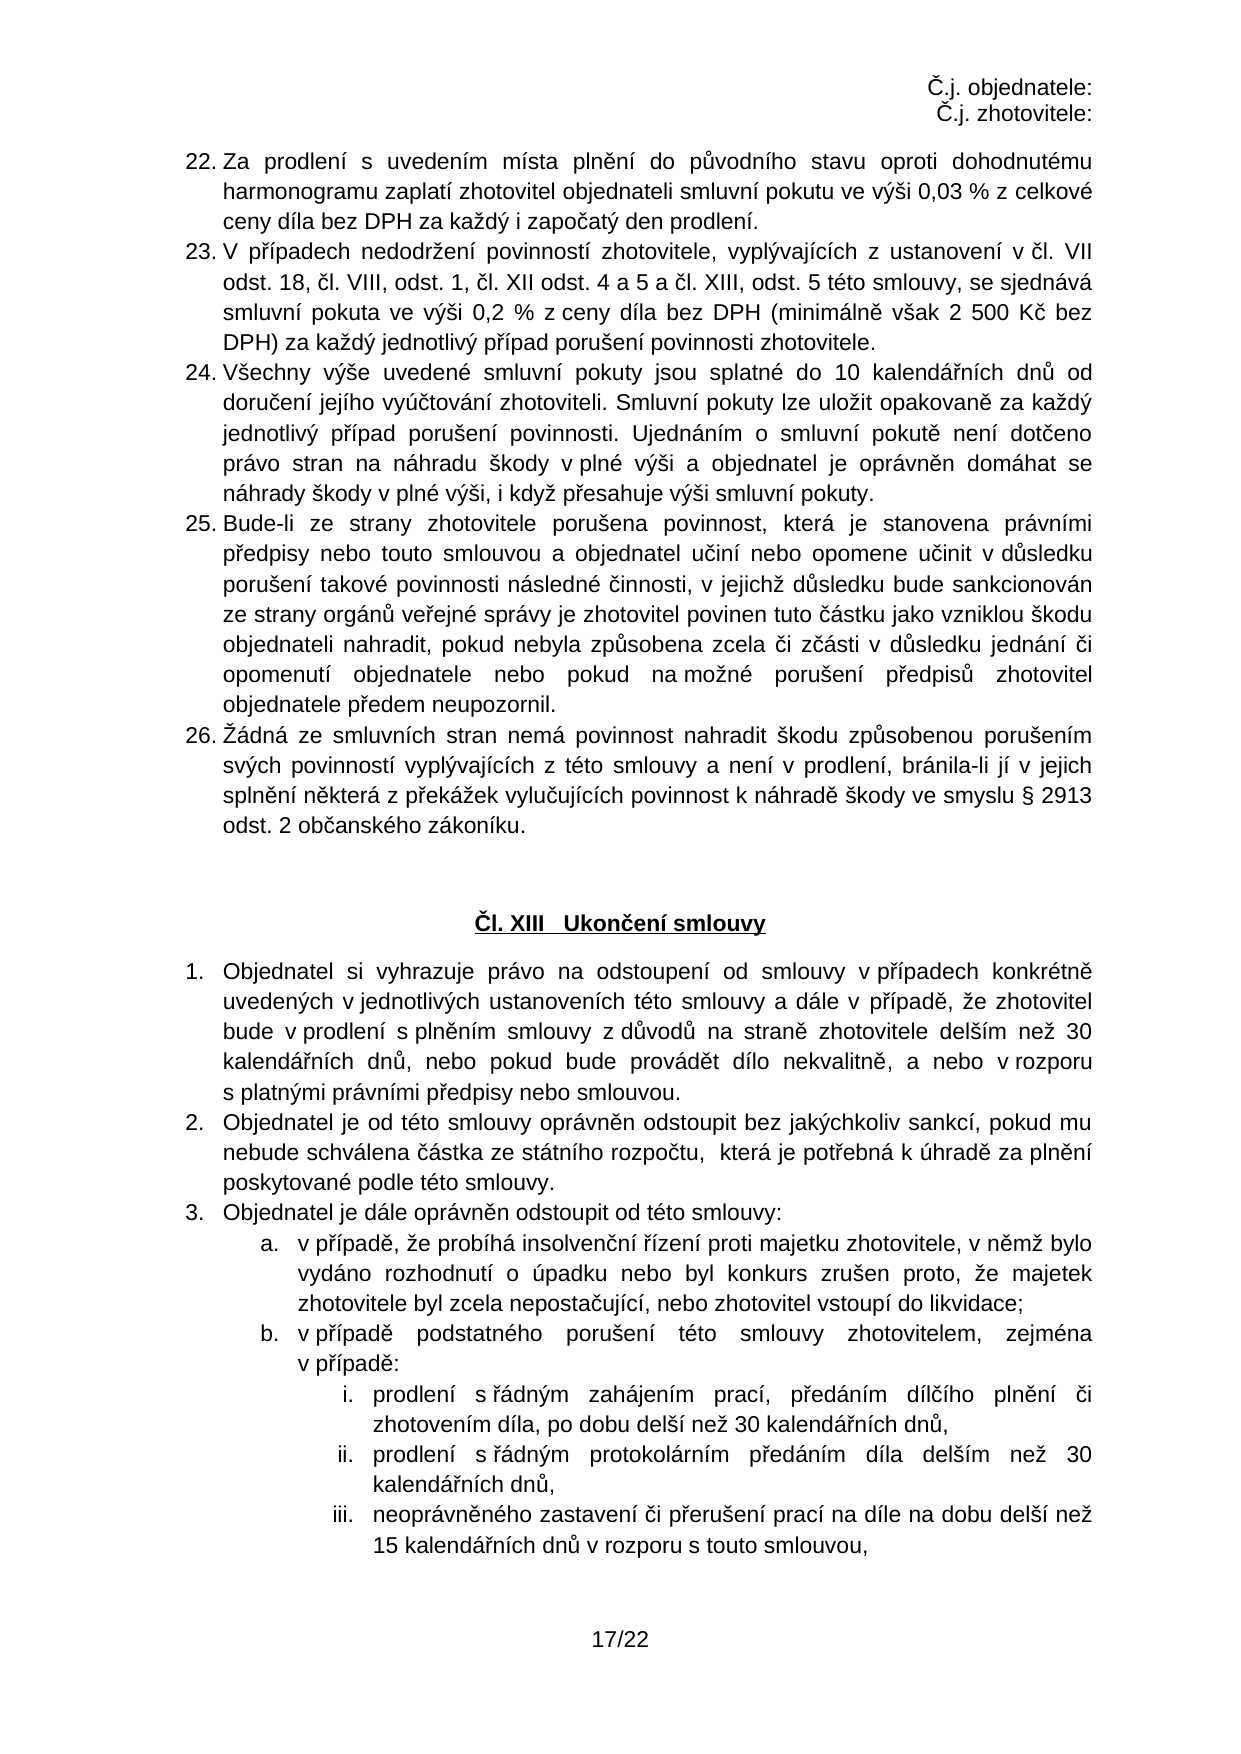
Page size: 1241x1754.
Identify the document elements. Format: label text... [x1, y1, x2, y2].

list prodlení s řádným protokolárním předáním díla delším než 30 kalendářních dnů, [354, 1441, 1093, 1497]
list v případě, že probíhá insolvenční řízení proti majetku zhotovitele, v němž bylo vydáno rozhodnutí o úpadku nebo byl konkurs zrušen proto, že majetek zhotovitele byl zcela nepostačující, nebo zhotovitel vstoupí do likvidace; [260, 1229, 1093, 1316]
list Za prodlení s uvedením místa plnění do původního stavu oproti dohodnutému harmonogramu zaplatí zhotovitel objednateli smluvní pokutu ve výši 0,03 % z celkové ceny díla bez DPH za každý i započatý den prodlení. [185, 148, 1093, 234]
list Bude-li ze strany zhotovitele porušena povinnost, která je stanovena právními předpisy nebo touto smlouvou a objednatel učiní nebo opomene učinit v důsledku porušení takové povinnosti následné činnosti, v jejichž důsledku bude sankcionován ze strany orgánů veřejné správy je zhotovitel povinen tuto částku jako vzniklou škodu objednateli nahradit, pokud nebyla způsobena zcela či zčásti v důsledku jednání či opomenutí objednatele nebo pokud na možné porušení předpisů zhotovitel objednatele předem neupozornil. [185, 510, 1093, 718]
list v případě podstatného porušení této smlouvy zhotovitelem, zejména v případě: [260, 1320, 1093, 1377]
list Objednatel si vyhrazuje právo na odstoupení od smlouvy v případech konkrétně uvedených v jednotlivých ustanoveních této smlouvy a dále v případě, že zhotovitel bude v prodlení s plněním smlouvy z důvodů na straně zhotovitele delším než 30 kalendářních dnů, nebo pokud bude provádět dílo nekvalitně, a nebo v rozporu s platnými právními předpisy nebo smlouvou. [185, 958, 1093, 1105]
list neoprávněného zastavení či přerušení prací na díle na dobu delší než 15 kalendářních dnů v rozporu s touto smlouvou, [354, 1501, 1093, 1558]
list V případech nedodržení povinností zhotovitele, vyplývajících z ustanovení v čl. VII odst. 18, čl. VIII, odst. 1, čl. XII odst. 4 a 5 a čl. XIII, odst. 5 této smlouvy, se sjednává smluvní pokuta ve výši 0,2 % z ceny díla bez DPH (minimálně však 2 500 Kč bez DPH) za každý jednotlivý případ porušení povinnosti zhotovitele. [185, 238, 1093, 355]
list prodlení s řádným zahájením prací, předáním dílčího plnění či zhotovením díla, po dobu delší než 30 kalendářních dnů, [354, 1381, 1093, 1437]
list Objednatel je dále oprávněn odstoupit od této smlouvy: [185, 1199, 1093, 1226]
text Čl. XIII Ukončení smlouvy [148, 910, 1093, 937]
list Všechny výše uvedené smluvní pokuty jsou splatné do 10 kalendářních dnů od doručení jejího vyúčtování zhotoviteli. Smluvní pokuty lze uložit opakovaně za každý jednotlivý případ porušení povinnosti. Ujednáním o smluvní pokutě není dotčeno právo stran na náhradu škody v plné výši a objednatel je oprávněn domáhat se náhrady škody v plné výši, i když přesahuje výši smluvní pokuty. [185, 359, 1093, 506]
list Žádná ze smluvních stran nemá povinnost nahradit škodu způsobenou porušením svých povinností vyplývajících z této smlouvy a není v prodlení, bránila-li jí v jejich splnění některá z překážek vylučujících povinnost k náhradě škody ve smyslu § 2913 odst. 2 občanského zákoníku. [185, 722, 1093, 838]
list Objednatel je od této smlouvy oprávněn odstoupit bez jakýchkoliv sankcí, pokud mu nebude schválena částka ze státního rozpočtu, která je potřebná k úhradě za plnění poskytované podle této smlouvy. [185, 1109, 1093, 1195]
